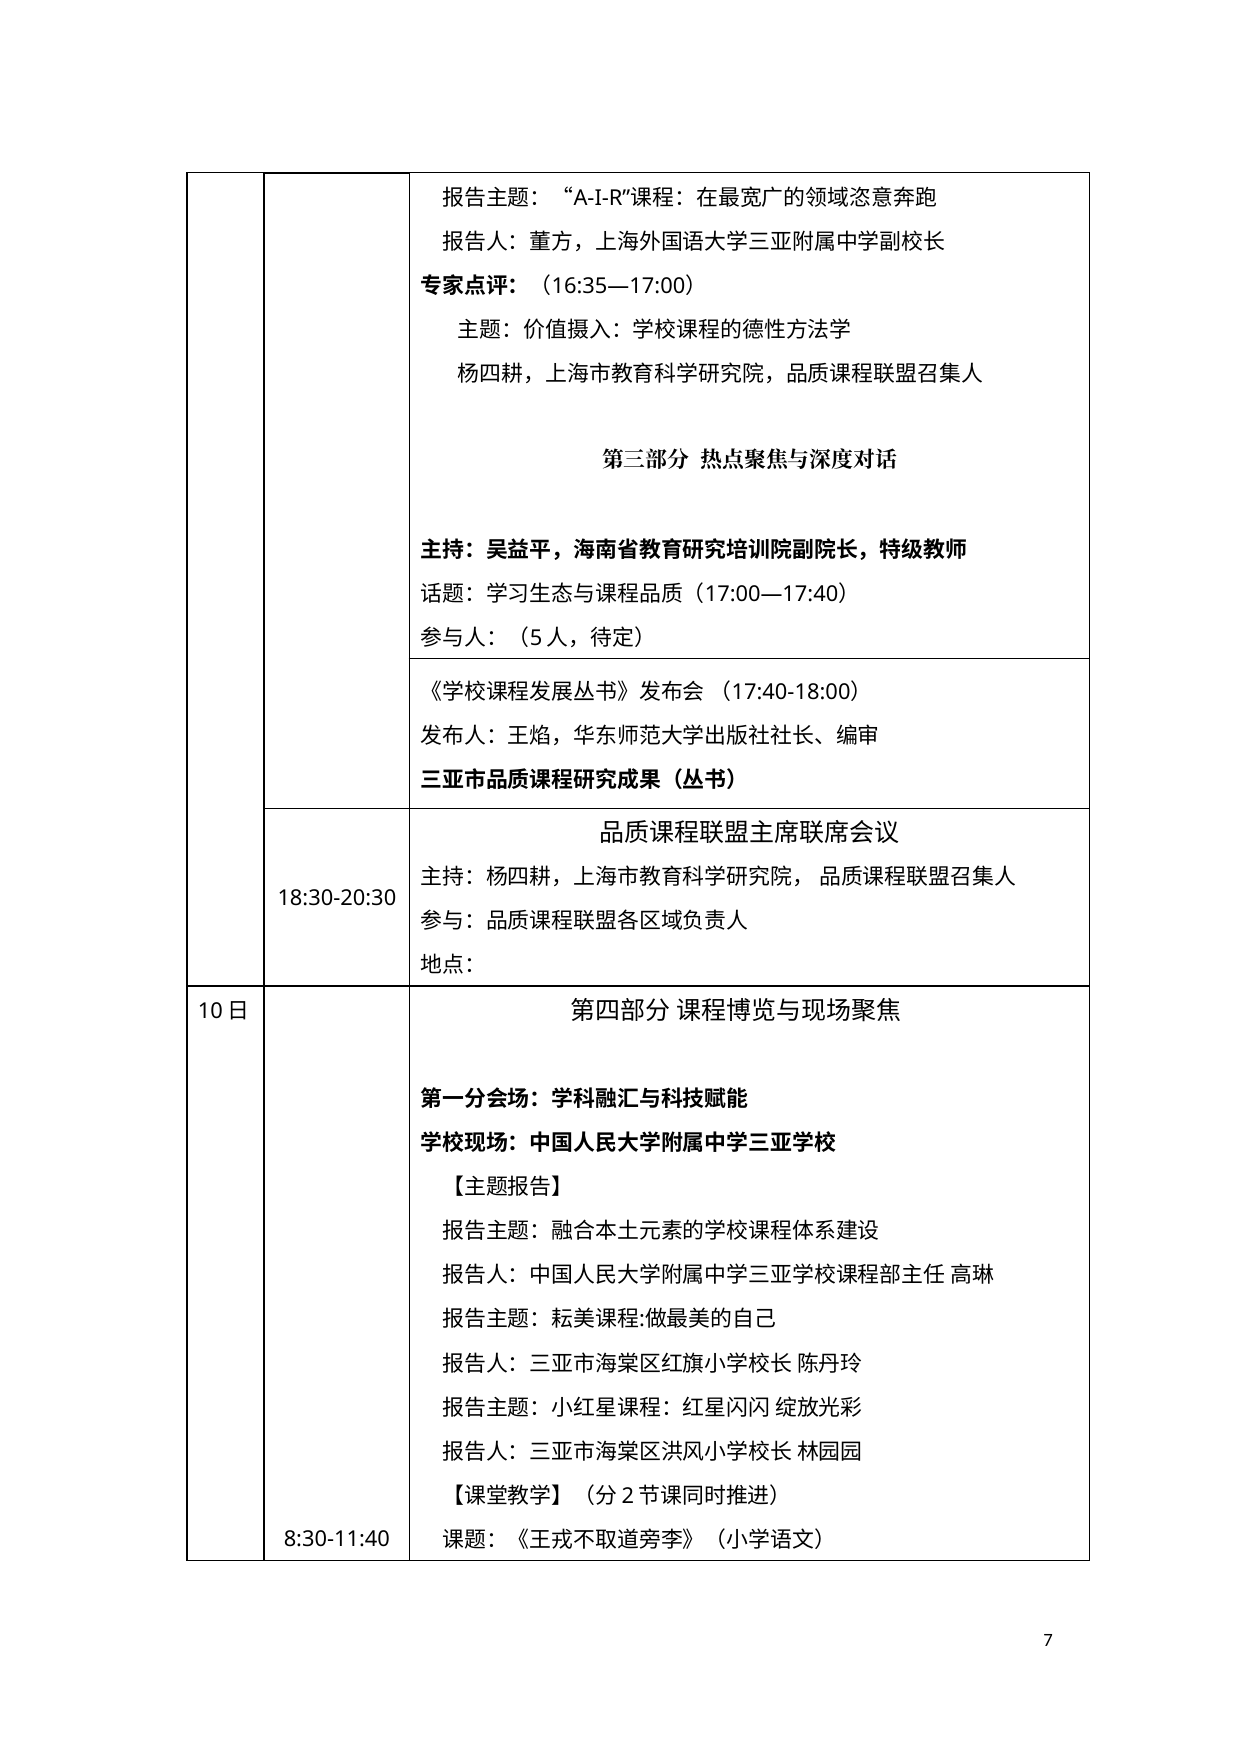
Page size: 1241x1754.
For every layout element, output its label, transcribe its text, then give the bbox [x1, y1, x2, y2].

table_cell 《学校课程发展丛书》发布会 （17:40-18:00） 发布人：王焰，华东师范大学出版社社长、编审 三亚市品质课程研究成果（丛书） [410, 659, 1089, 807]
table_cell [265, 987, 409, 1560]
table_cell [410, 173, 1089, 658]
table_cell 10日 [188, 987, 263, 1560]
table_cell 18:30-20:30 [265, 809, 409, 985]
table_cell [410, 987, 1089, 1560]
table_cell 品质课程联盟主席联席会议 主持：杨四耕，上海市教育科学研究院， 品质课程联盟召集人 参与：品质课程联盟各区域负责人 地点： [410, 809, 1089, 985]
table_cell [265, 174, 409, 807]
